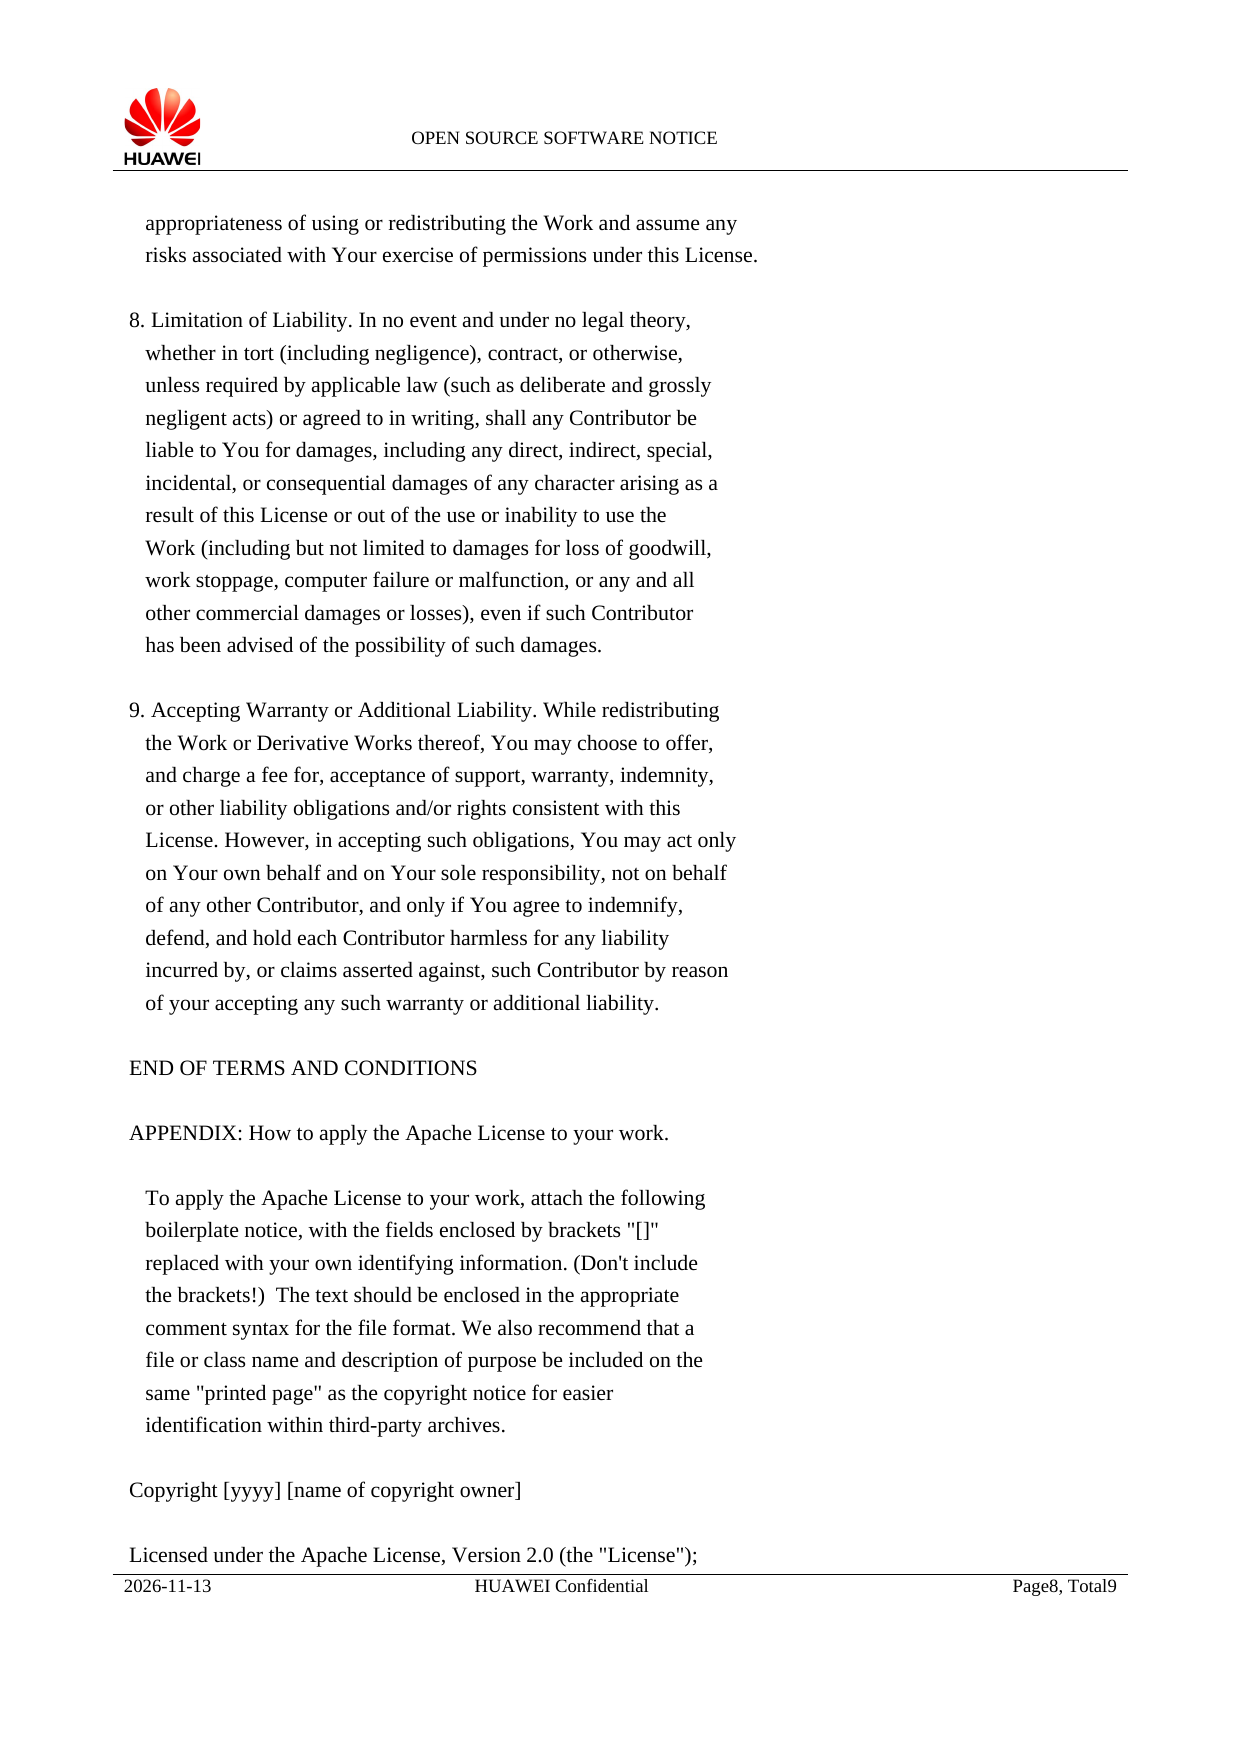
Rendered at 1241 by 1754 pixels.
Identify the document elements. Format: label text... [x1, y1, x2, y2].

text identification within third-party archives. [112, 1409, 1128, 1441]
text END OF TERMS AND CONDITIONS [112, 1051, 1128, 1084]
text 9. Accepting Warranty or Additional Liability. While redistributing [112, 694, 1128, 726]
text on Your own behalf and on Your sole responsibility, not on behalf [112, 856, 1128, 889]
text work stoppage, computer failure or malfunction, or any and all [112, 564, 1128, 596]
text License. However, in accepting such obligations, You may act only [112, 824, 1128, 856]
text of your accepting any such warranty or additional liability. [112, 986, 1128, 1019]
text the Work or Derivative Works thereof, You may choose to offer, [112, 726, 1128, 759]
text and charge a fee for, acceptance of support, warranty, indemnity, [112, 759, 1128, 791]
text same "printed page" as the copyright notice for easier [112, 1376, 1128, 1409]
text unless required by applicable law (such as deliberate and grossly [112, 369, 1128, 401]
text liable to You for damages, including any direct, indirect, special, [112, 434, 1128, 466]
text To apply the Apache License to your work, attach the following [112, 1181, 1128, 1214]
text other commercial damages or losses), even if such Contributor [112, 596, 1128, 629]
text Licensed under the Apache License, Version 2.0 (the "License"); [112, 1539, 1128, 1571]
text file or class name and description of purpose be included on the [112, 1344, 1128, 1376]
text whether in tort (including negligence), contract, or otherwise, [112, 336, 1128, 369]
text defend, and hold each Contributor harmless for any liability [112, 921, 1128, 954]
picture [124, 88, 201, 165]
text result of this License or out of the use or inability to use the [112, 499, 1128, 531]
text incidental, or consequential damages of any character arising as a [112, 466, 1128, 499]
text the brackets!) The text should be enclosed in the appropriate [112, 1279, 1128, 1311]
text risks associated with Your exercise of permissions under this License. [112, 239, 1128, 271]
text has been advised of the possibility of such damages. [112, 629, 1128, 661]
text negligent acts) or agreed to in writing, shall any Contributor be [112, 401, 1128, 434]
text boilerplate notice, with the fields enclosed by brackets "[]" [112, 1214, 1128, 1246]
text of any other Contributor, and only if You agree to indemnify, [112, 889, 1128, 921]
text or other liability obligations and/or rights consistent with this [112, 791, 1128, 824]
text appropriateness of using or redistributing the Work and assume any [112, 206, 1128, 239]
text Work (including but not limited to damages for loss of goodwill, [112, 531, 1128, 564]
text Copyright [yyyy] [name of copyright owner] [112, 1474, 1128, 1506]
text incurred by, or claims asserted against, such Contributor by reason [112, 954, 1128, 986]
text comment syntax for the file format. We also recommend that a [112, 1311, 1128, 1344]
text APPENDIX: How to apply the Apache License to your work. [112, 1116, 1128, 1149]
text replaced with your own identifying information. (Don't include [112, 1246, 1128, 1279]
text 8. Limitation of Liability. In no event and under no legal theory, [112, 304, 1128, 336]
